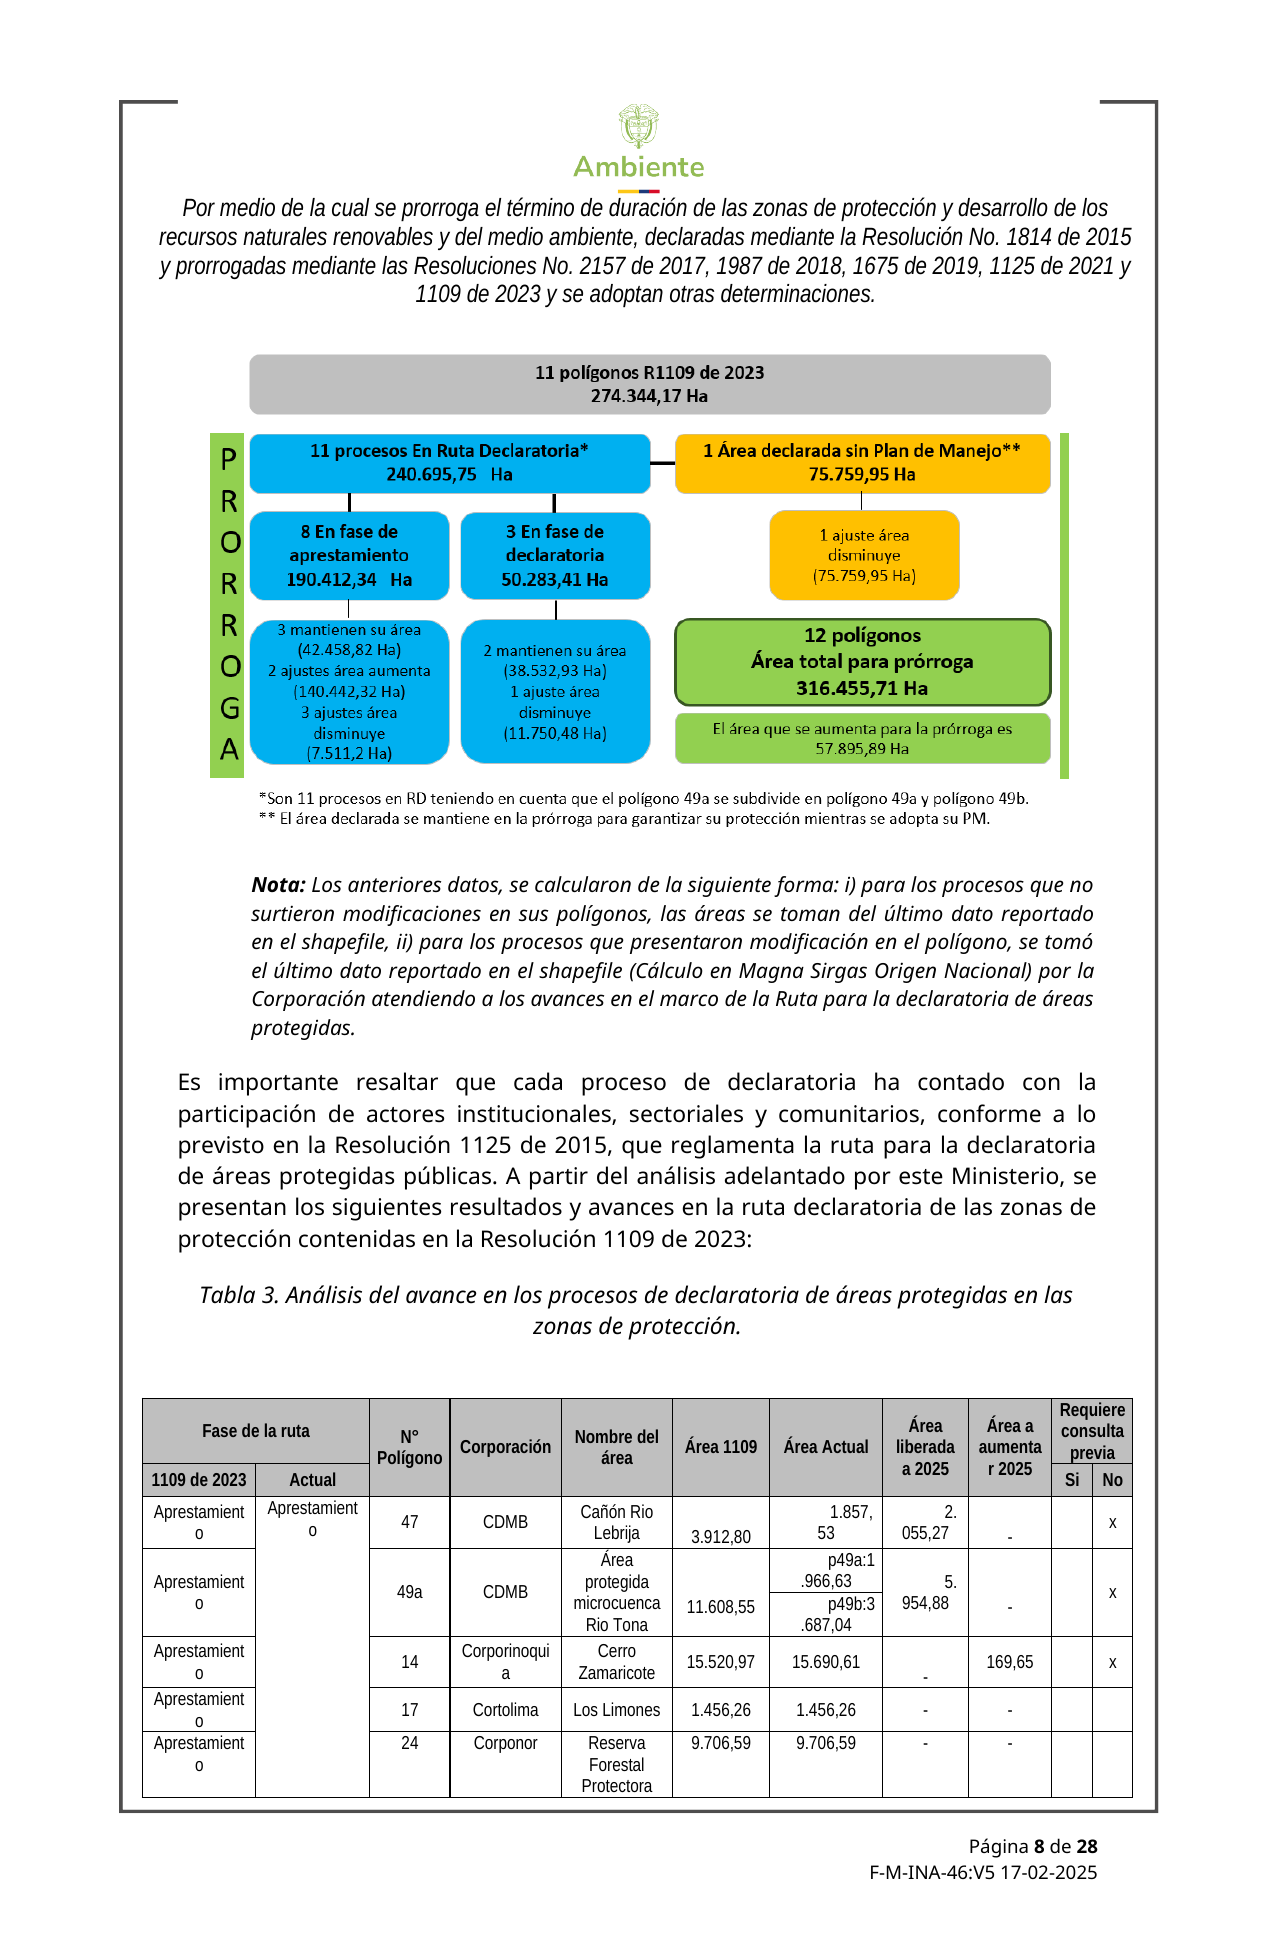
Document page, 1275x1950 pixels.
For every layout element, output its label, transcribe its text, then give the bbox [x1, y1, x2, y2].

table_cell Cañón Rio Lebrija [562, 1497, 672, 1547]
table_cell CDMB [451, 1549, 561, 1636]
table_cell - [969, 1549, 1051, 1636]
table_cell Área protegida microcuenca Rio Tona [562, 1549, 672, 1636]
table_cell Actual [256, 1464, 369, 1496]
table_cell 3.912,80 [673, 1497, 769, 1547]
table_cell 9.706,59 [673, 1732, 769, 1797]
text Nota: Los anteriores datos, se calcularon de la siguiente forma: i) para los procesos que no surtieron modificaciones en sus polígonos, las áreas se toman del último dato reportado en el shapefile, ii) para los procesos que presentaron modificación en el polígono, se tomó el último dato reportado en el shapefile (Cálculo en Magna Sirgas Origen Nacional) por la Corporación atendiendo a los avances en el marco de la Ruta para la declaratoria de áreas protegidas. [251, 871, 1098, 1041]
table_cell Corponor [451, 1732, 561, 1797]
table_cell 11.608,55 [673, 1549, 769, 1636]
table_cell - [883, 1688, 968, 1731]
table_header Área a aumentar 2025 [969, 1399, 1051, 1496]
table_header Fase de la ruta [143, 1399, 369, 1463]
table_cell [1052, 1497, 1092, 1547]
picture [60, 0, 1218, 1913]
table_cell 1.456,26 [770, 1688, 882, 1731]
table_cell [1052, 1688, 1092, 1731]
table_cell Corporinoquia [451, 1637, 561, 1687]
table_cell - [883, 1637, 968, 1687]
table_cell [1052, 1549, 1092, 1636]
table_header Área Actual [770, 1399, 882, 1496]
table_cell - [969, 1497, 1051, 1547]
table_cell x [1093, 1497, 1132, 1547]
table_cell Los Limones [562, 1688, 672, 1731]
table_header Corporación [451, 1399, 561, 1496]
table_cell Aprestamiento [143, 1497, 255, 1547]
table_header Requiere consulta previa [1052, 1399, 1132, 1463]
table_cell x [1093, 1637, 1132, 1687]
table_cell - [883, 1732, 968, 1797]
table_cell Aprestamiento [143, 1688, 255, 1731]
table_cell 15.520,97 [673, 1637, 769, 1687]
table_cell 2.055,27 [883, 1497, 968, 1547]
table_cell Cerro Zamaricote [562, 1637, 672, 1687]
table_cell 47 [370, 1497, 449, 1547]
table_cell Aprestamiento [143, 1549, 255, 1636]
table_cell [1093, 1732, 1132, 1797]
table_cell 1.456,26 [673, 1688, 769, 1731]
table_cell 169,65 [969, 1637, 1051, 1687]
table_cell x [1093, 1549, 1132, 1636]
table_cell - [969, 1732, 1051, 1797]
table_cell Aprestamiento [143, 1637, 255, 1687]
table_cell Cortolima [451, 1688, 561, 1731]
table_cell 15.690,61 [770, 1637, 882, 1687]
table_cell [1052, 1732, 1092, 1797]
table_cell [1093, 1688, 1132, 1731]
table_cell p49b:3.687,04 [770, 1593, 882, 1636]
table_cell 9.706,59 [770, 1732, 882, 1797]
table_cell p49a:1.966,63 [770, 1549, 882, 1592]
table_cell 5.954,88 [883, 1549, 968, 1636]
table_cell 24 [370, 1732, 449, 1797]
table_cell Aprestamiento [256, 1497, 369, 1797]
table_header N° Polígono [370, 1399, 449, 1496]
table_cell Si [1052, 1464, 1092, 1496]
table_cell - [969, 1688, 1051, 1731]
table_cell 14 [370, 1637, 449, 1687]
table_cell 17 [370, 1688, 449, 1731]
table_cell 1.857,53 [770, 1497, 882, 1547]
table_cell [1052, 1637, 1092, 1687]
table_header Nombre del área [562, 1399, 672, 1496]
table_cell Aprestamiento [143, 1732, 255, 1797]
table_cell 49a [370, 1549, 449, 1636]
text Es importante resaltar que cada proceso de declaratoria ha contado con la participación de actores institucionales, sectoriales y comunitarios, conforme a lo previsto en la Resolución 1125 de 2015, que reglamenta la ruta para la declaratoria de áreas protegidas públicas. A partir del análisis adelantado por este Ministerio, se presentan los siguientes resultados y avances en la ruta declaratoria de las zonas de protección contenidas en la Resolución 1109 de 2023: [177, 1066, 1098, 1254]
table_cell CDMB [451, 1497, 561, 1547]
table_cell No [1093, 1464, 1132, 1496]
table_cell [562, 1732, 672, 1797]
table_header Área 1109 [673, 1399, 769, 1496]
table_cell 1109 de 2023 [143, 1464, 255, 1496]
text Tabla 3. Análisis del avance en los procesos de declaratoria de áreas protegidas en las zonas de protección. [177, 1279, 1098, 1341]
table_header Área liberada a 2025 [883, 1399, 968, 1496]
